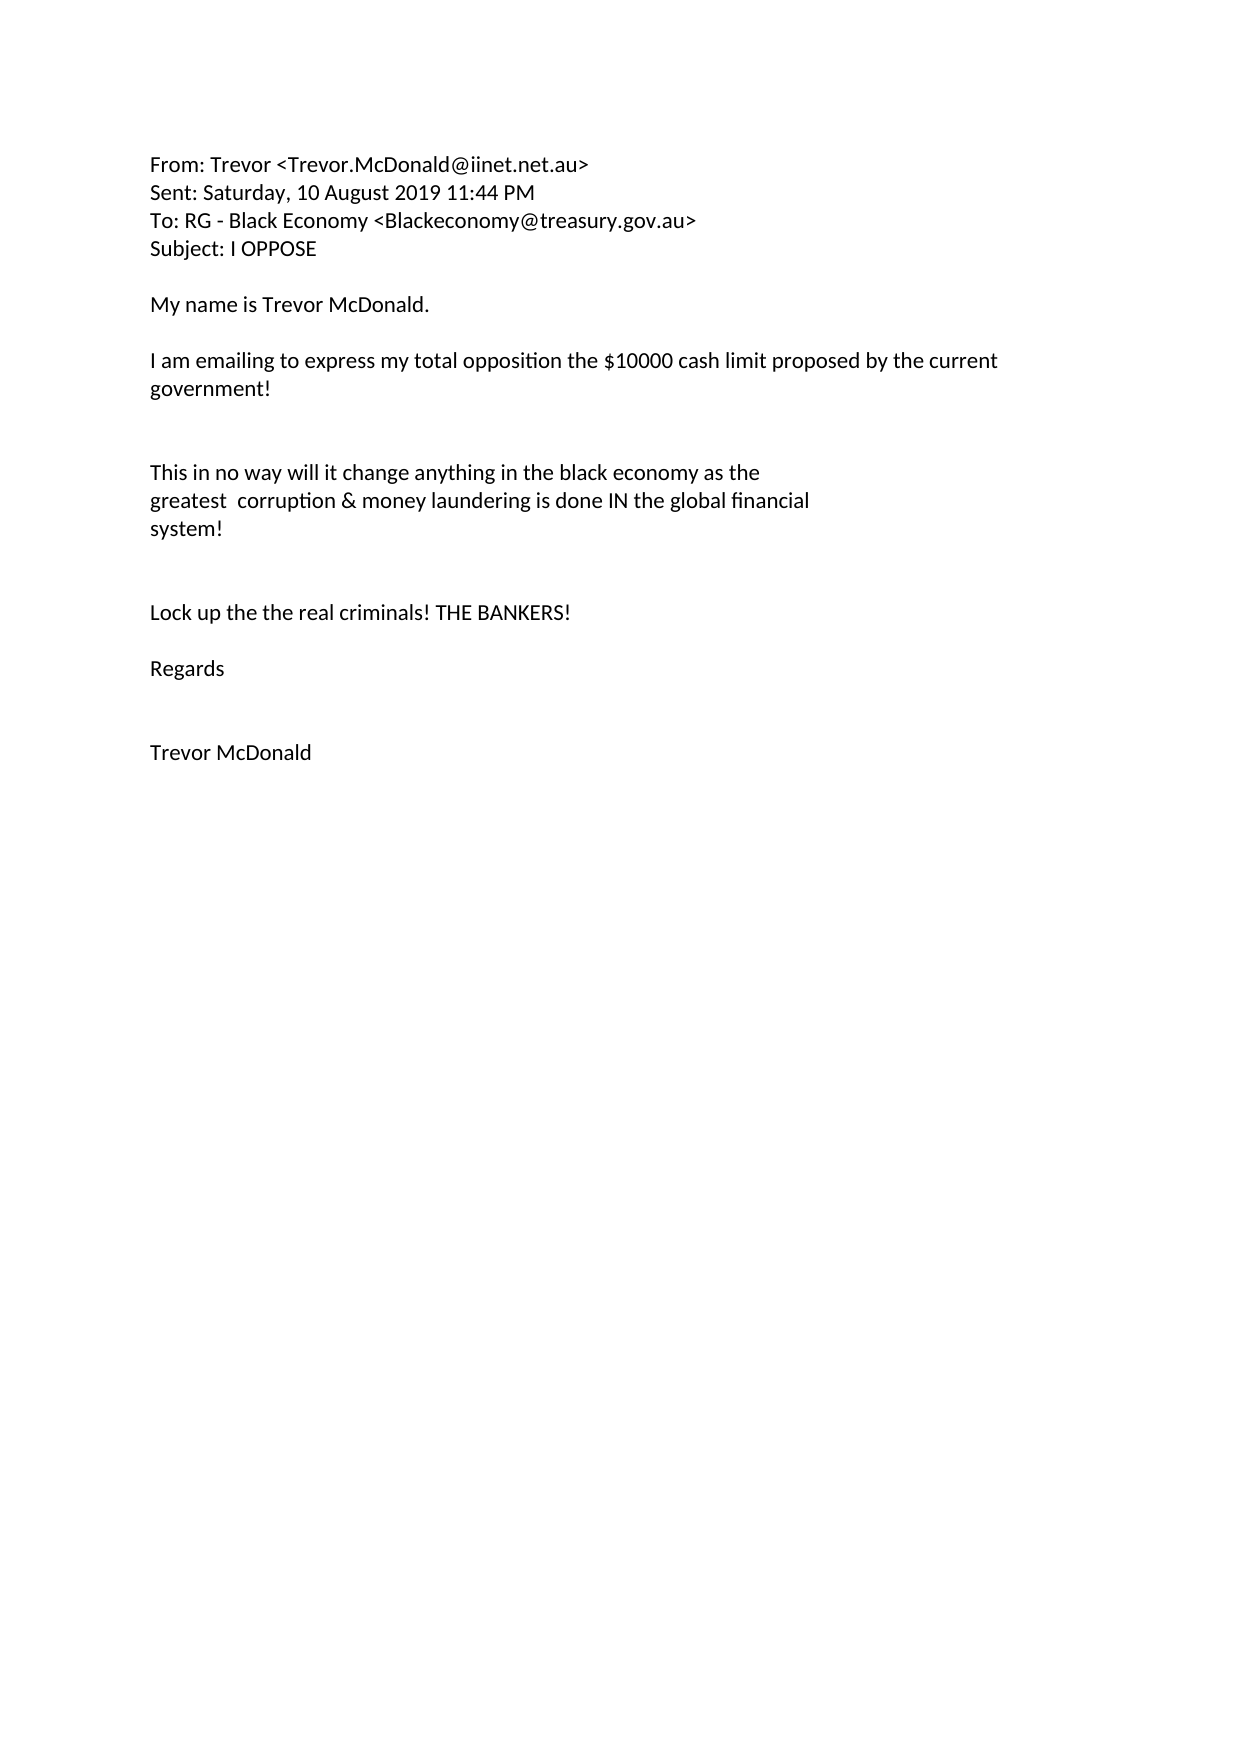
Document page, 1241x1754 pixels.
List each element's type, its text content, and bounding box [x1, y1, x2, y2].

text Lock up the the real criminals! THE BANKERS! [150, 598, 1090, 626]
text This in no way will it change anything in the black economy as the [150, 458, 1090, 486]
text From: Trevor <Trevor.McDonald@iinet.net.au> Sent: Saturday, 10 August 2019 11:44 PM To: RG - Black Economy <Blackeconomy@treasury.gov.au> Subject: I OPPOSE [150, 150, 1090, 262]
text Regards [150, 654, 1090, 682]
text greatest corruption & money laundering is done IN the global financial [150, 486, 1090, 514]
text Trevor McDonald [150, 738, 1090, 766]
text system! [150, 514, 1090, 542]
text I am emailing to express my total opposition the $10000 cash limit proposed by the current government! [150, 346, 1090, 402]
text My name is Trevor McDonald. [150, 290, 1090, 318]
